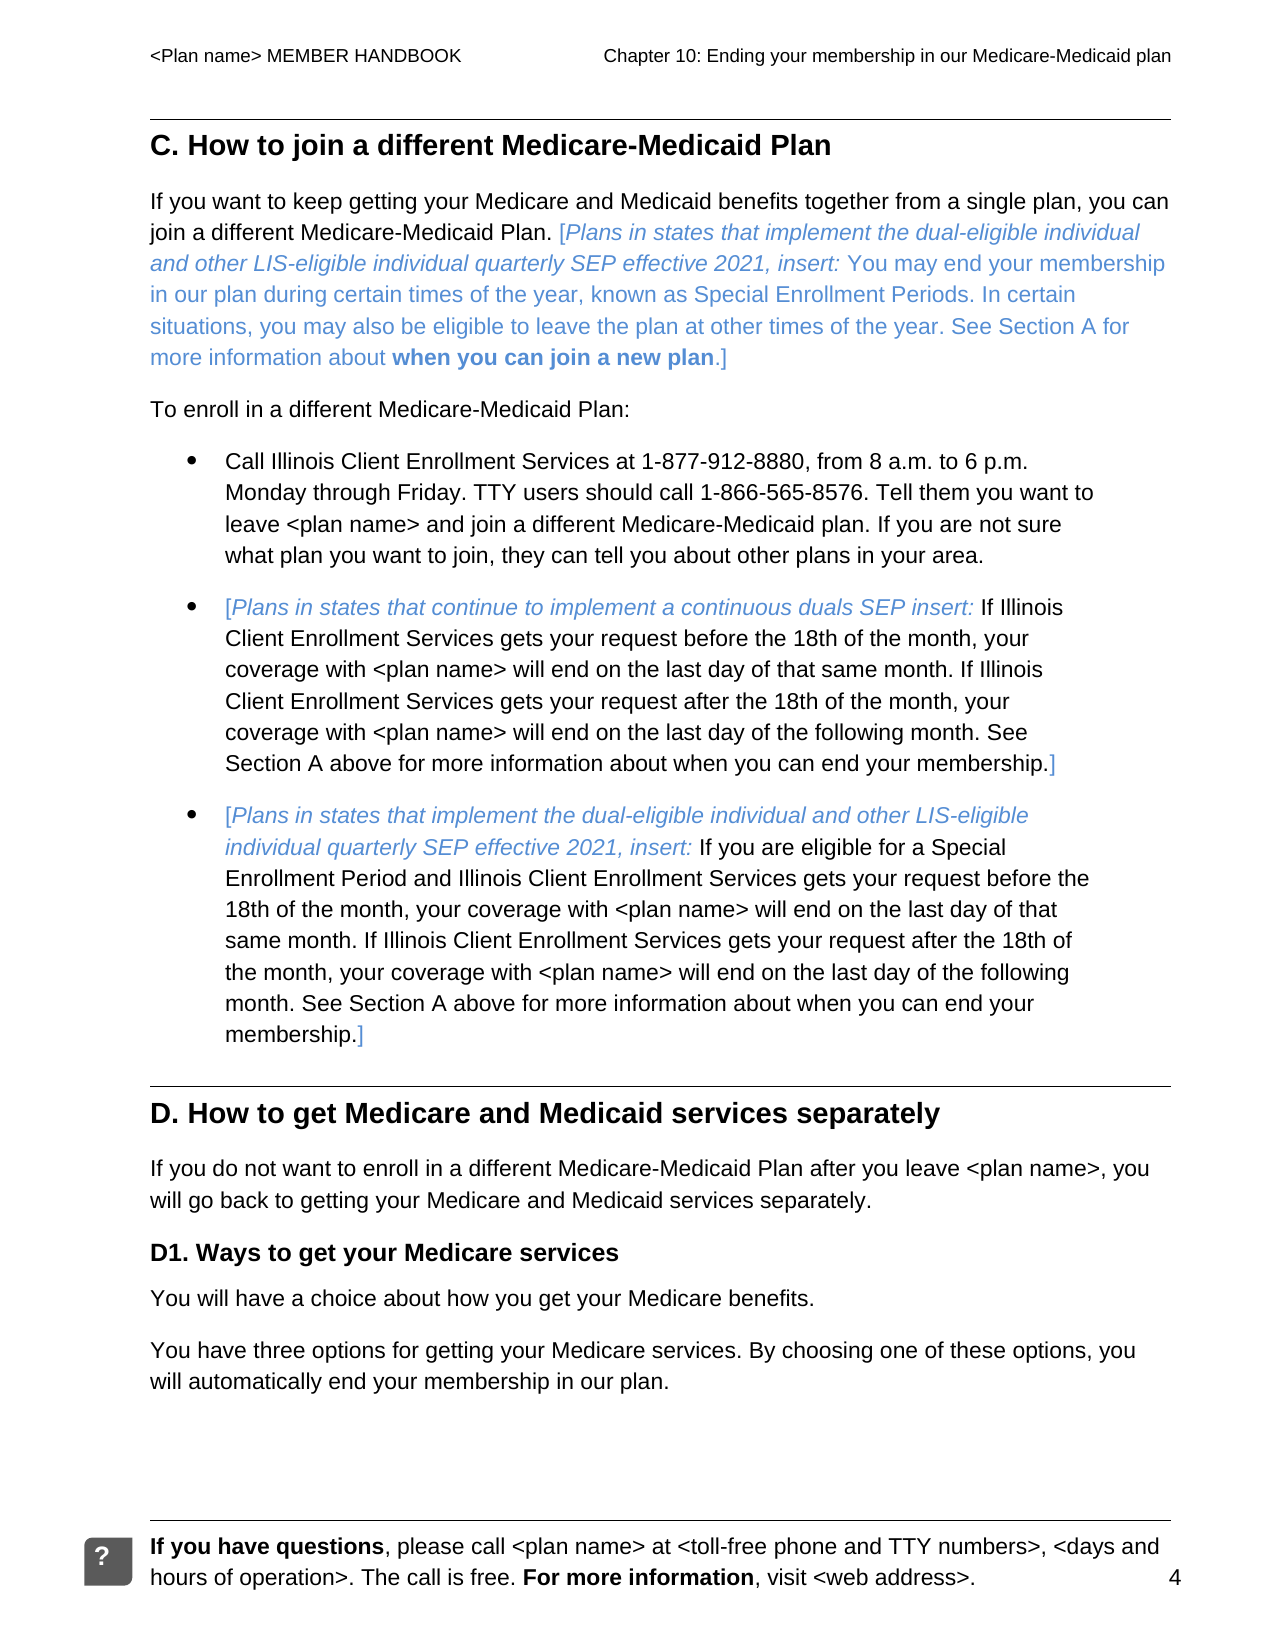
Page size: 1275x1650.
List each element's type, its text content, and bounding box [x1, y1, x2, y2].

text You have three options for getting your Medicare services. By choosing one of these options, you will automatically end your membership in our plan. [150, 1333, 1171, 1396]
subtitle How to join a different Medicare-Medicaid Plan [150, 120, 1171, 163]
text You will have a choice about how you get your Medicare benefits. [150, 1281, 1171, 1312]
list Call Illinois Client Enrollment Services at 1-877-912-8880, from 8 a.m. to 6 p.m. Monday through Friday. TTY users should call 1-866-565-8576. Tell them you want to leave <plan name> and join a different Medicare-Medicaid plan. If you are not sure what plan you want to join, they can tell you about other plans in your area. [187, 444, 1096, 569]
subtitle D1. Ways to get your Medicare services [150, 1235, 1096, 1268]
text If you want to keep getting your Medicare and Medicaid benefits together from a single plan, you can join a different Medicare-Medicaid Plan. [Plans in states that implement the dual-eligible individual and other LIS-eligible individual quarterly SEP effective 2021, insert: You may end your membership in our plan during certain times of the year, known as Special Enrollment Periods. In certain situations, you may also be eligible to leave the plan at other times of the year. See Section A for more information about when you can join a new plan.] [150, 184, 1171, 372]
subtitle How to get Medicare and Medicaid services separately [150, 1087, 1171, 1131]
list [Plans in states that continue to implement a continuous duals SEP insert: If Illinois Client Enrollment Services gets your request before the 18th of the month, your coverage with <plan name> will end on the last day of that same month. If Illinois Client Enrollment Services gets your request after the 18th of the month, your coverage with <plan name> will end on the last day of the following month. See Section A above for more information about when you can end your membership.] [187, 590, 1096, 778]
list [Plans in states that implement the dual-eligible individual and other LIS-eligible individual quarterly SEP effective 2021, insert: If you are eligible for a Special Enrollment Period and Illinois Client Enrollment Services gets your request before the 18th of the month, your coverage with <plan name> will end on the last day of that same month. If Illinois Client Enrollment Services gets your request after the 18th of the month, your coverage with <plan name> will end on the last day of the following month. See Section A above for more information about when you can end your membership.] [187, 799, 1096, 1049]
text If you do not want to enroll in a different Medicare-Medicaid Plan after you leave <plan name>, you will go back to getting your Medicare and Medicaid services separately. [150, 1152, 1171, 1214]
text To enroll in a different Medicare-Medicaid Plan: [150, 392, 1171, 424]
